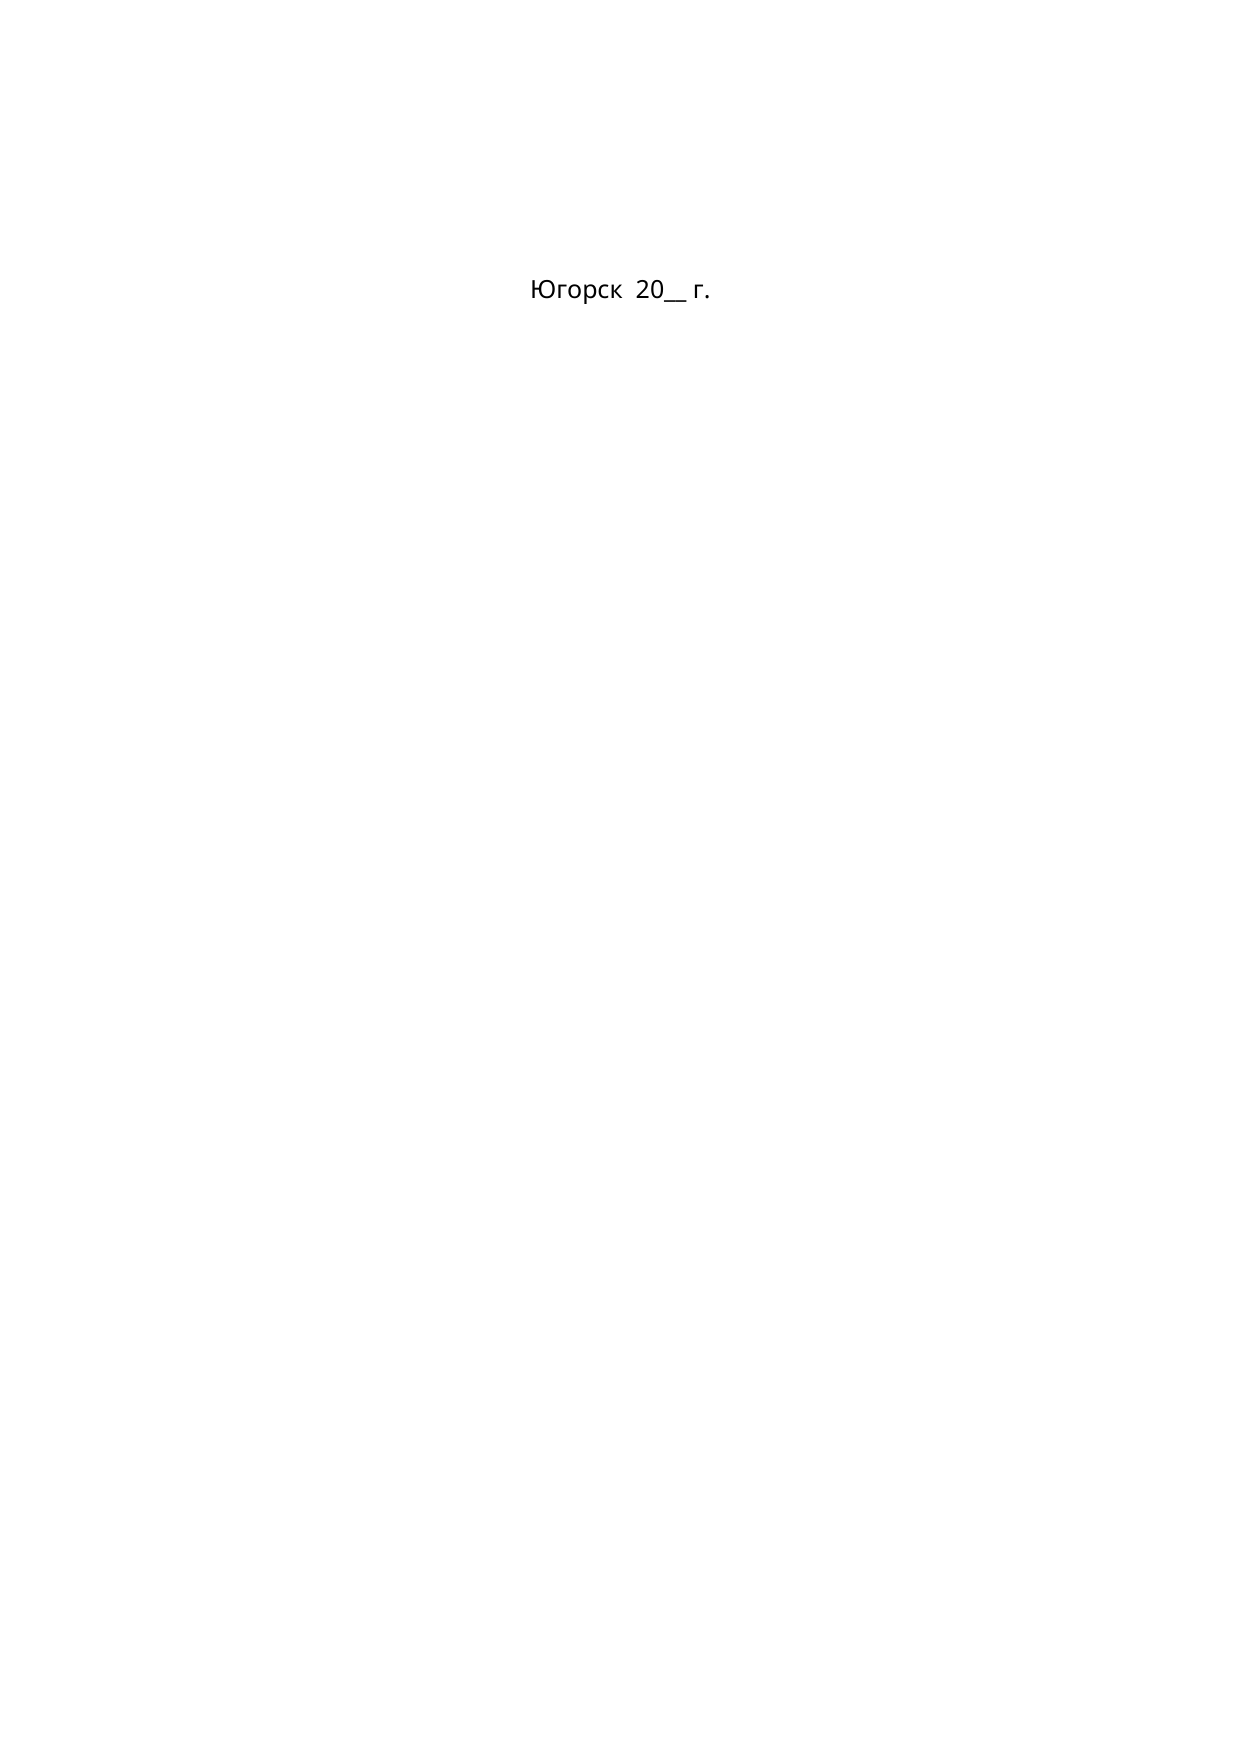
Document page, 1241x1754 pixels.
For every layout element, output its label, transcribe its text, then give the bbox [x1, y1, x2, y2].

text Югорск 20__ г. [118, 271, 1122, 305]
